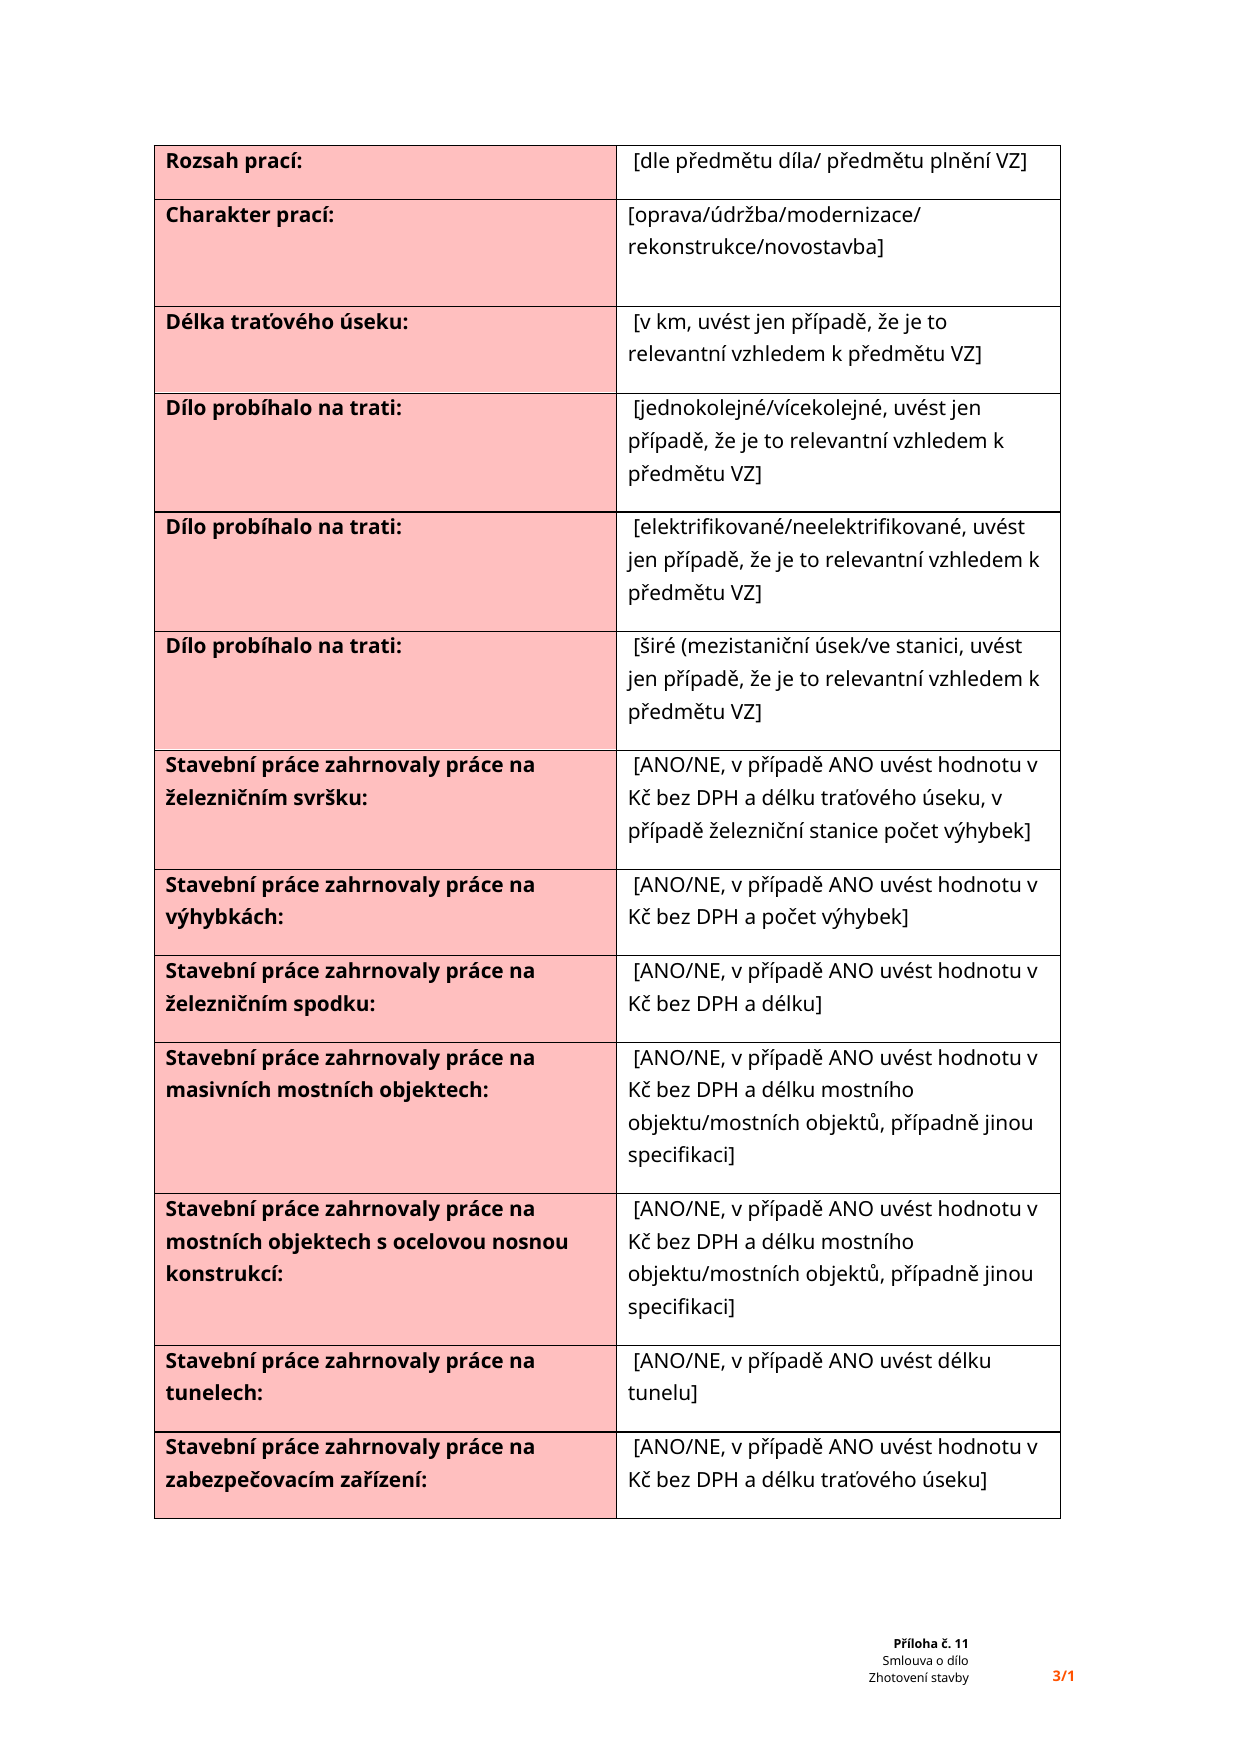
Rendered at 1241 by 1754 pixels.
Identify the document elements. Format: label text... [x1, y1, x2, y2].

table_cell Stavební práce zahrnovaly práce na železničním svršku: [155, 751, 616, 869]
table_cell Charakter prací: [155, 200, 616, 306]
table_cell [ANO/NE, v případě ANO uvést hodnotu v Kč bez DPH a délku traťového úseku, v případě železniční stanice počet výhybek] [617, 751, 1060, 869]
table_cell [ANO/NE, v případě ANO uvést hodnotu v Kč bez DPH a délku mostního objektu/mostních objektů, případně jinou specifikaci] [617, 1043, 1060, 1193]
table_cell [ANO/NE, v případě ANO uvést délku tunelu] [617, 1346, 1060, 1431]
table_cell [ANO/NE, v případě ANO uvést hodnotu v Kč bez DPH a počet výhybek] [617, 870, 1060, 955]
table_cell Stavební práce zahrnovaly práce na mostních objektech s ocelovou nosnou konstrukcí: [155, 1194, 616, 1345]
table_cell Dílo probíhalo na trati: [155, 513, 616, 631]
table_cell Stavební práce zahrnovaly práce na železničním spodku: [155, 956, 616, 1042]
table_cell [ANO/NE, v případě ANO uvést hodnotu v Kč bez DPH a délku] [617, 956, 1060, 1042]
table_cell Stavební práce zahrnovaly práce na zabezpečovacím zařízení: [155, 1433, 616, 1518]
table_cell Dílo probíhalo na trati: [155, 394, 616, 511]
table_cell [ANO/NE, v případě ANO uvést hodnotu v Kč bez DPH a délku traťového úseku] [617, 1433, 1060, 1518]
table_cell [v km, uvést jen případě, že je to relevantní vzhledem k předmětu VZ] [617, 307, 1060, 392]
table_cell Stavební práce zahrnovaly práce na výhybkách: [155, 870, 616, 955]
table_cell [ANO/NE, v případě ANO uvést hodnotu v Kč bez DPH a délku mostního objektu/mostních objektů, případně jinou specifikaci] [617, 1194, 1060, 1345]
table_cell [elektrifikované/neelektrifikované, uvést jen případě, že je to relevantní vzhledem k předmětu VZ] [617, 513, 1060, 631]
table_cell Dílo probíhalo na trati: [155, 632, 616, 749]
table_header [dle předmětu díla/ předmětu plnění VZ] [617, 146, 1060, 199]
table_cell Stavební práce zahrnovaly práce na masivních mostních objektech: [155, 1043, 616, 1193]
table_header Rozsah prací: [155, 146, 616, 199]
table_cell [oprava/údržba/modernizace/rekonstrukce/novostavba] [617, 200, 1060, 306]
table_cell Stavební práce zahrnovaly práce na tunelech: [155, 1346, 616, 1431]
table_cell Délka traťového úseku: [155, 307, 616, 392]
table_cell [jednokolejné/vícekolejné, uvést jen případě, že je to relevantní vzhledem k předmětu VZ] [617, 394, 1060, 511]
table_cell [širé (mezistaniční úsek/ve stanici, uvést jen případě, že je to relevantní vzhledem k předmětu VZ] [617, 632, 1060, 749]
